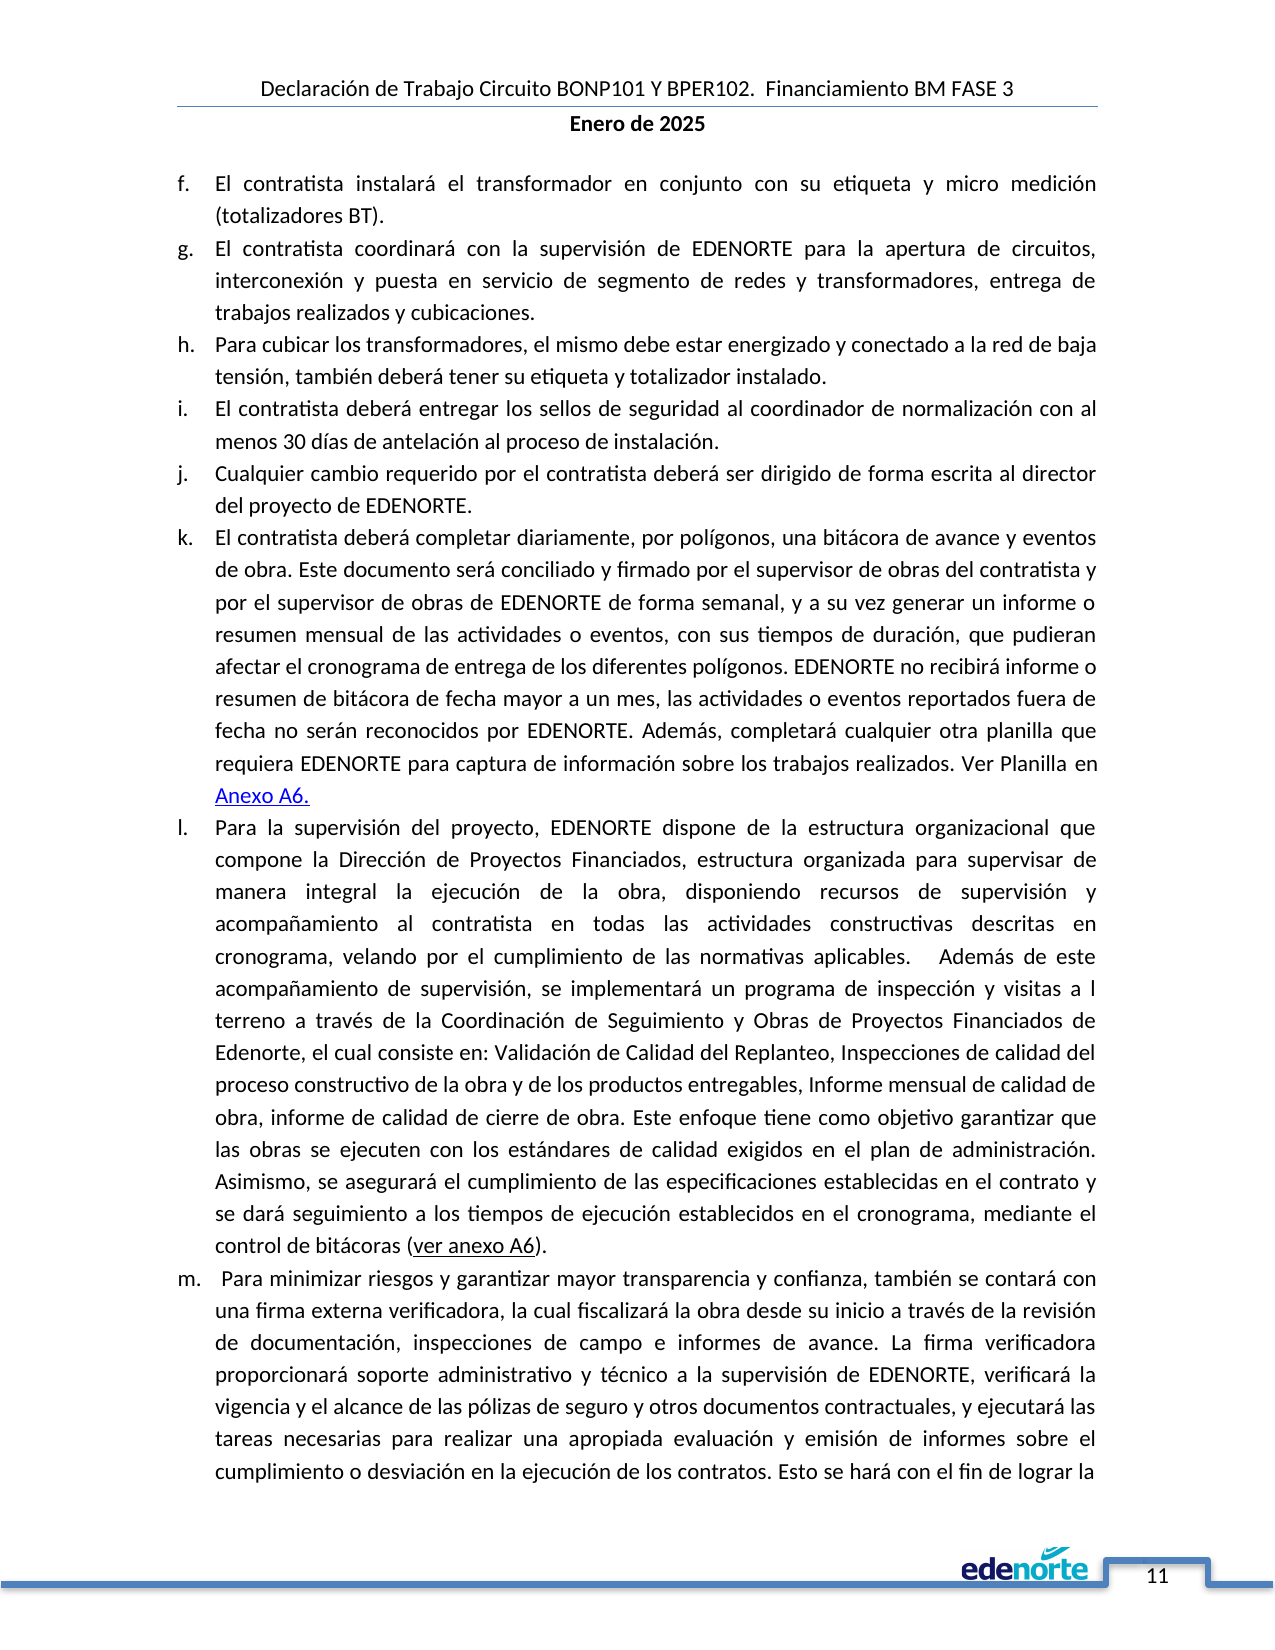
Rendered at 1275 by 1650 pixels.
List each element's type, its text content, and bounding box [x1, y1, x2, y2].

list El contratista deberá entregar los sellos de seguridad al coordinador de normalización con al menos 30 días de antelación al proceso de instalación. [177, 394, 1098, 455]
list El contratista instalará el transformador en conjunto con su etiqueta y micro medición (totalizadores BT). [177, 169, 1098, 229]
list Cualquier cambio requerido por el contratista deberá ser dirigido de forma escrita al director del proyecto de EDENORTE. [177, 459, 1098, 519]
list El contratista deberá completar diariamente, por polígonos, una bitácora de avance y eventos de obra. Este documento será conciliado y firmado por el supervisor de obras del contratista y por el supervisor de obras de EDENORTE de forma semanal, y a su vez generar un informe o resumen mensual de las actividades o eventos, con sus tiempos de duración, que pudieran afectar el cronograma de entrega de los diferentes polígonos. EDENORTE no recibirá informe o resumen de bitácora de fecha mayor a un mes, las actividades o eventos reportados fuera de fecha no serán reconocidos por EDENORTE. Además, completará cualquier otra planilla que requiera EDENORTE para captura de información sobre los trabajos realizados. Ver Planilla en Anexo A6. [177, 523, 1098, 809]
picture [961, 1547, 1088, 1580]
list El contratista coordinará con la supervisión de EDENORTE para la apertura de circuitos, interconexión y puesta en servicio de segmento de redes y transformadores, entrega de trabajos realizados y cubicaciones. [177, 234, 1098, 326]
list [177, 1264, 1098, 1485]
list Para cubicar los transformadores, el mismo debe estar energizado y conectado a la red de baja tensión, también deberá tener su etiqueta y totalizador instalado. [177, 330, 1098, 390]
list Para la supervisión del proyecto, EDENORTE dispone de la estructura organizacional que compone la Dirección de Proyectos Financiados, estructura organizada para supervisar de manera integral la ejecución de la obra, disponiendo recursos de supervisión y acompañamiento al contratista en todas las actividades constructivas descritas en cronograma, velando por el cumplimiento de las normativas aplicables. Además de este acompañamiento de supervisión, se implementará un programa de inspección y visitas a l terreno a través de la Coordinación de Seguimiento y Obras de Proyectos Financiados de Edenorte, el cual consiste en: Validación de Calidad del Replanteo, Inspecciones de calidad del proceso constructivo de la obra y de los productos entregables, Informe mensual de calidad de obra, informe de calidad de cierre de obra. Este enfoque tiene como objetivo garantizar que las obras se ejecuten con los estándares de calidad exigidos en el plan de administración. Asimismo, se asegurará el cumplimiento de las especificaciones establecidas en el contrato y se dará seguimiento a los tiempos de ejecución establecidos en el cronograma, mediante el control de bitácoras (ver anexo A6). [177, 813, 1098, 1259]
